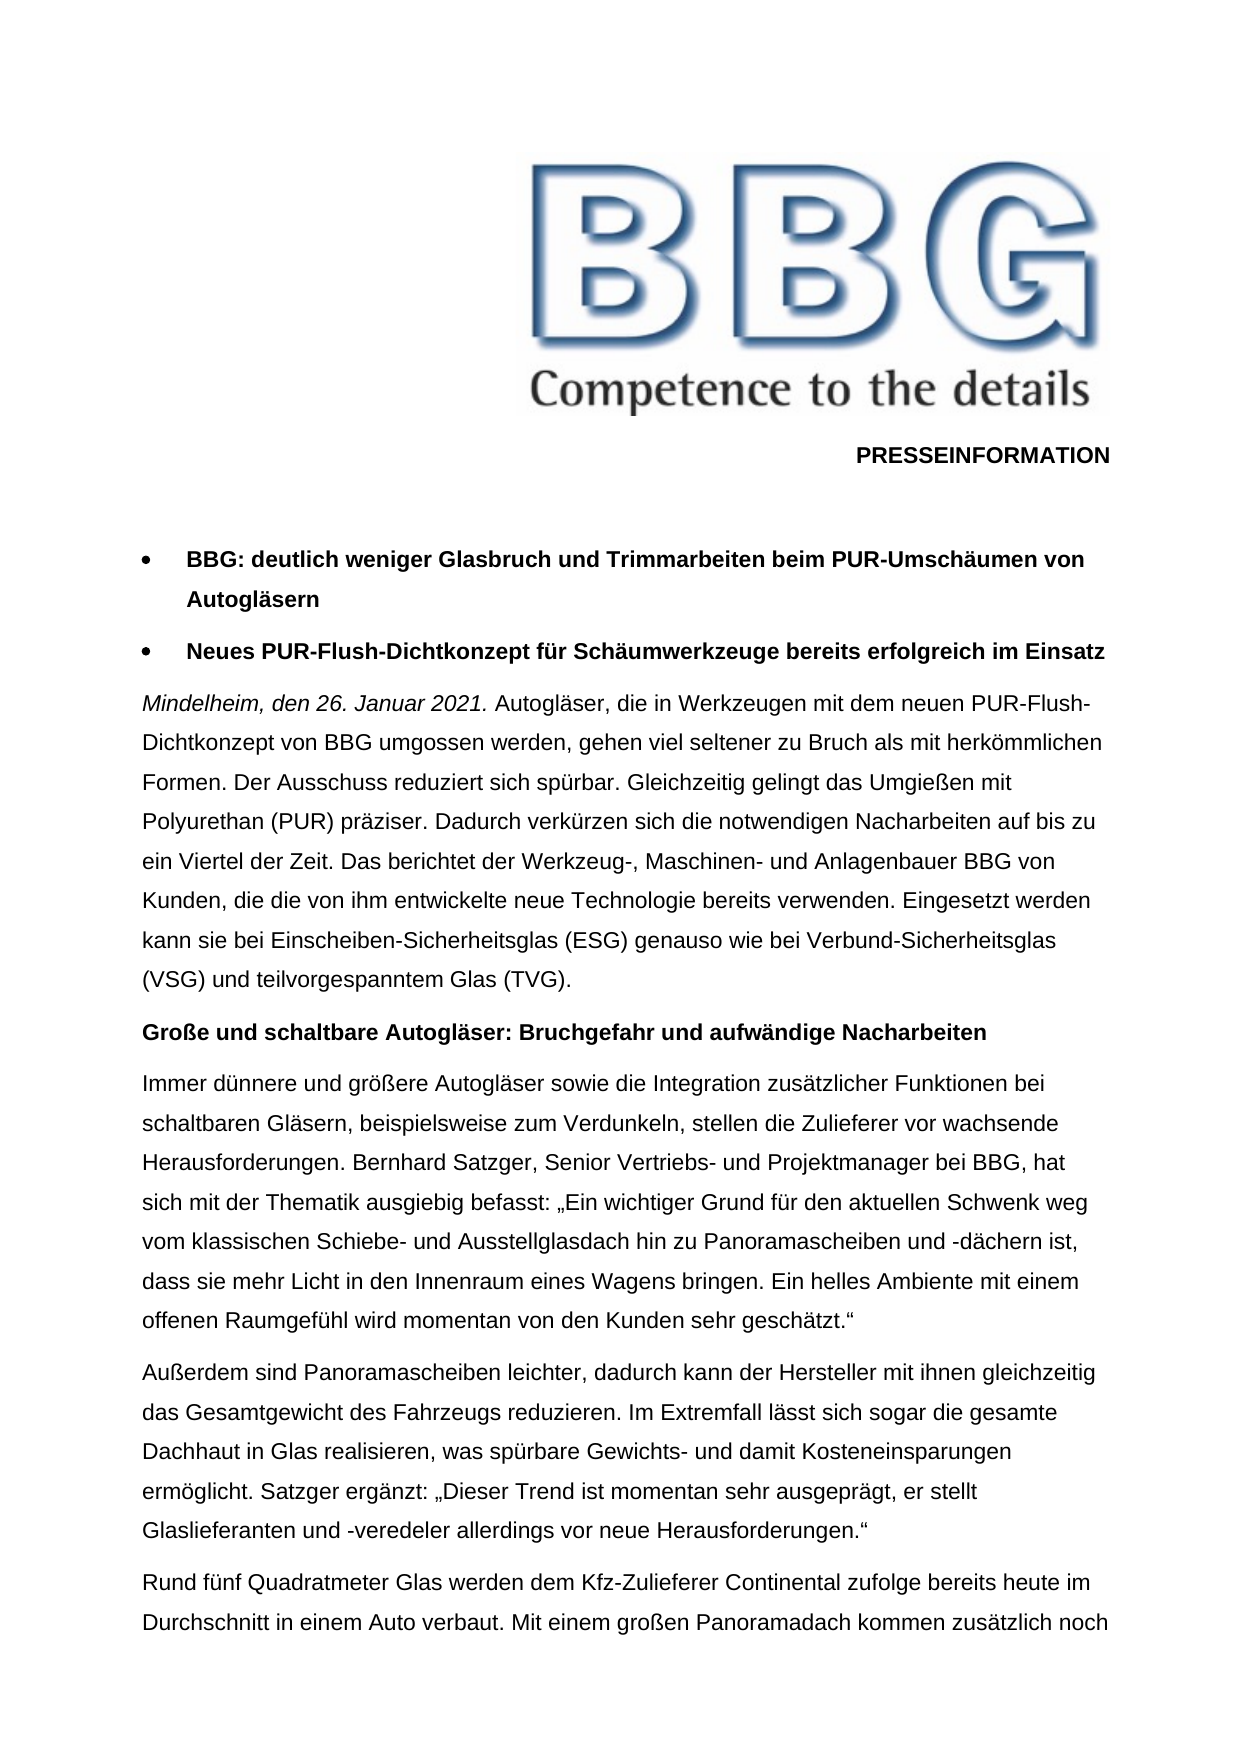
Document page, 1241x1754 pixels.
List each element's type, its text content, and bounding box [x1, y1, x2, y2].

text Große und schaltbare Autogläser: Bruchgefahr und aufwändige Nacharbeiten [142, 1018, 1110, 1045]
text Presseinformation [142, 442, 1110, 469]
text Außerdem sind Panoramascheiben leichter, dadurch kann der Hersteller mit ihnen gleichzeitig das Gesamtgewicht des Fahrzeugs reduzieren. Im Extremfall lässt sich sogar die gesamte Dachhaut in Glas realisieren, was spürbare Gewichts- und damit Kosteneinsparungen ermöglicht. Satzger ergänzt: „Dieser Trend ist momentan sehr ausgeprägt, er stellt Glaslieferanten und -veredeler allerdings vor neue Herausforderungen.“ [142, 1359, 1110, 1543]
text Immer dünnere und größere Autogläser sowie die Integration zusätzlicher Funktionen bei schaltbaren Gläsern, beispielsweise zum Verdunkeln, stellen die Zulieferer vor wachsende Herausforderungen. Bernhard Satzger, Senior Vertriebs- und Projektmanager bei BBG, hat sich mit der Thematik ausgiebig befasst: „Ein wichtiger Grund für den aktuellen Schwenk weg vom klassischen Schiebe- und Ausstellglasdach hin zu Panoramascheiben und -dächern ist, dass sie mehr Licht in den Innenraum eines Wagens bringen. Ein helles Ambiente mit einem offenen Raumgefühl wird momentan von den Kunden sehr geschätzt.“ [142, 1070, 1110, 1334]
list Neues PUR-Flush-Dichtkonzept für Schäumwerkzeuge bereits erfolgreich im Einsatz [142, 638, 1110, 664]
text Mindelheim, den 26. Januar 2021. Autogläser, die in Werkzeugen mit dem neuen PUR-Flush-Dichtkonzept von BBG umgossen werden, gehen viel seltener zu Bruch als mit herkömmlichen Formen. Der Ausschuss reduziert sich spürbar. Gleichzeitig gelingt das Umgießen mit Polyurethan (PUR) präziser. Dadurch verkürzen sich die notwendigen Nacharbeiten auf bis zu ein Viertel der Zeit. Das berichtet der Werkzeug-, Maschinen- und Anlagenbauer BBG von Kunden, die die von ihm entwickelte neue Technologie bereits verwenden. Eingesetzt werden kann sie bei Einscheiben-Sicherheitsglas (ESG) genauso wie bei Verbund-Sicherheitsglas (VSG) und teilvorgespanntem Glas (TVG). [142, 690, 1110, 993]
list BBG: deutlich weniger Glasbruch und Trimmarbeiten beim PUR-Umschäumen von Autogläsern [142, 546, 1110, 612]
picture [515, 152, 1111, 416]
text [142, 1569, 1110, 1635]
